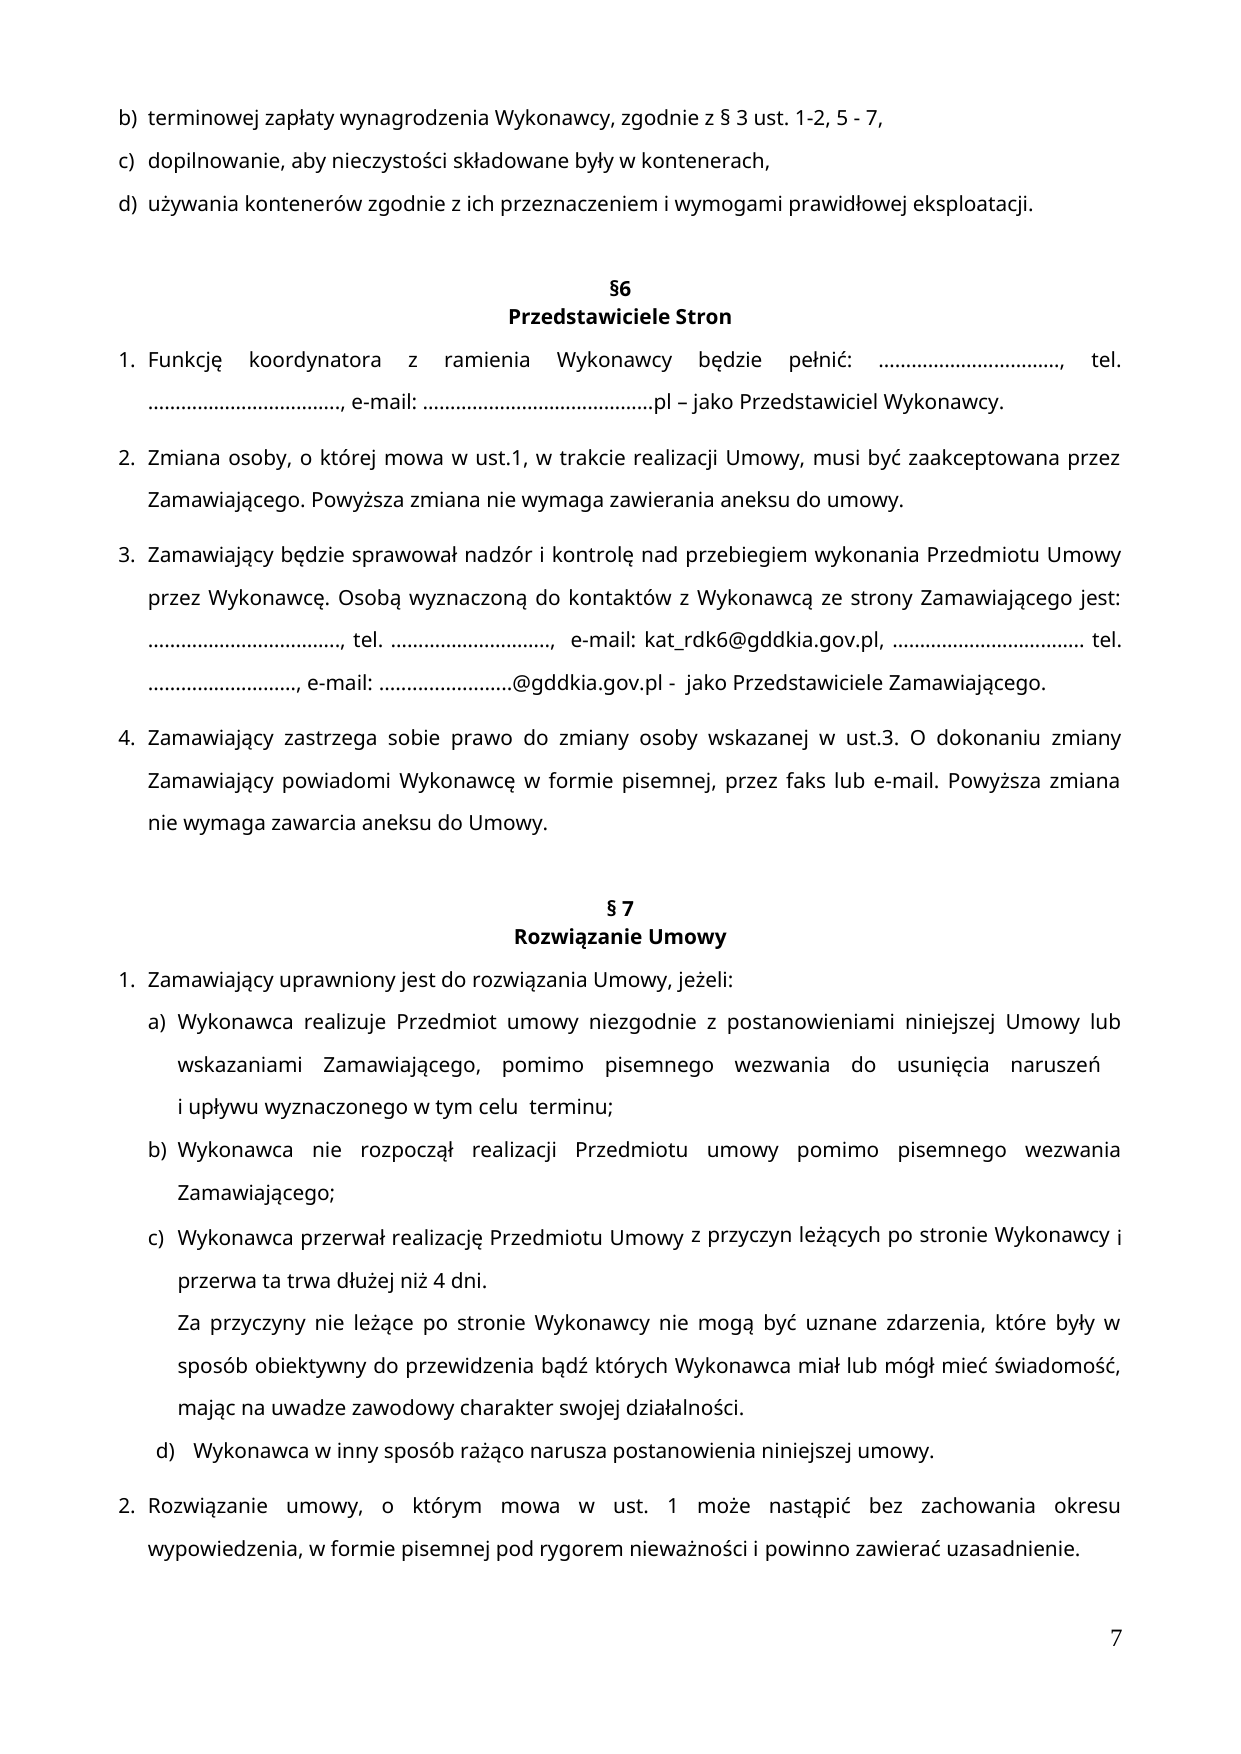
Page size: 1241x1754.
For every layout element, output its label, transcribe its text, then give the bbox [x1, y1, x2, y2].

list Zmiana osoby, o której mowa w ust.1, w trakcie realizacji Umowy, musi być zaakceptowana przez Zamawiającego. Powyższa zmiana nie wymaga zawierania aneksu do umowy. [118, 443, 1122, 514]
list używania kontenerów zgodnie z ich przeznaczeniem i wymogami prawidłowej eksploatacji. [118, 189, 1122, 217]
list Zamawiający zastrzega sobie prawo do zmiany osoby wskazanej w ust.3. O dokonaniu zmiany Zamawiający powiadomi Wykonawcę w formie pisemnej, przez faks lub e-mail. Powyższa zmiana nie wymaga zawarcia aneksu do Umowy. [118, 723, 1122, 837]
list terminowej zapłaty wynagrodzenia Wykonawcy, zgodnie z § 3 ust. 1-2, 5 - 7, [118, 103, 1122, 132]
list Wykonawca realizuje Przedmiot umowy niezgodnie z postanowieniami niniejszej Umowy lub wskazaniami Zamawiającego, pomimo pisemnego wezwania do usunięcia naruszeń i upływu wyznaczonego w tym celu terminu; [148, 1007, 1122, 1121]
list Rozwiązanie umowy, o którym mowa w ust. 1 może nastąpić bez zachowania okresu wypowiedzenia, w formie pisemnej pod rygorem nieważności i powinno zawierać uzasadnienie. [118, 1491, 1122, 1562]
list Wykonawca w inny sposób rażąco narusza postanowienia niniejszej umowy. [156, 1436, 1122, 1464]
list Zamawiający będzie sprawował nadzór i kontrolę nad przebiegiem wykonania Przedmiotu Umowy przez Wykonawcę. Osobą wyznaczoną do kontaktów z Wykonawcą ze strony Zamawiającego jest: …………………………….., tel. ……………………….., e-mail: kat_rdk6@gddkia.gov.pl, …………………………….. tel. ………………………, e-mail: ........................@gddkia.gov.pl - jako Przedstawiciele Zamawiającego. [118, 540, 1122, 697]
list §6 [118, 274, 1122, 302]
list Funkcję koordynatora z ramienia Wykonawcy będzie pełnić: ……………………………, tel. …………………………….., e-mail: …………………………………...pl – jako Przedstawiciel Wykonawcy. [118, 345, 1122, 416]
list Wykonawca nie rozpoczął realizacji Przedmiotu umowy pomimo pisemnego wezwania Zamawiającego; [148, 1135, 1122, 1206]
text § 7 [118, 894, 1122, 922]
text Za przyczyny nie leżące po stronie Wykonawcy nie mogą być uznane zdarzenia, które były w sposób obiektywny do przewidzenia bądź których Wykonawca miał lub mógł mieć świadomość, mając na uwadze zawodowy charakter swojej działalności. [177, 1308, 1122, 1422]
list Wykonawca przerwał realizację Przedmiotu Umowy z przyczyn leżących po stronie Wykonawcy i przerwa ta trwa dłużej niż 4 dni. [148, 1220, 1122, 1294]
list Przedstawiciele Stron [118, 302, 1122, 331]
list dopilnowanie, aby nieczystości składowane były w kontenerach, [118, 146, 1122, 174]
text 1. Zamawiający uprawniony jest do rozwiązania Umowy, jeżeli: [118, 965, 1122, 993]
text Rozwiązanie Umowy [118, 922, 1122, 951]
